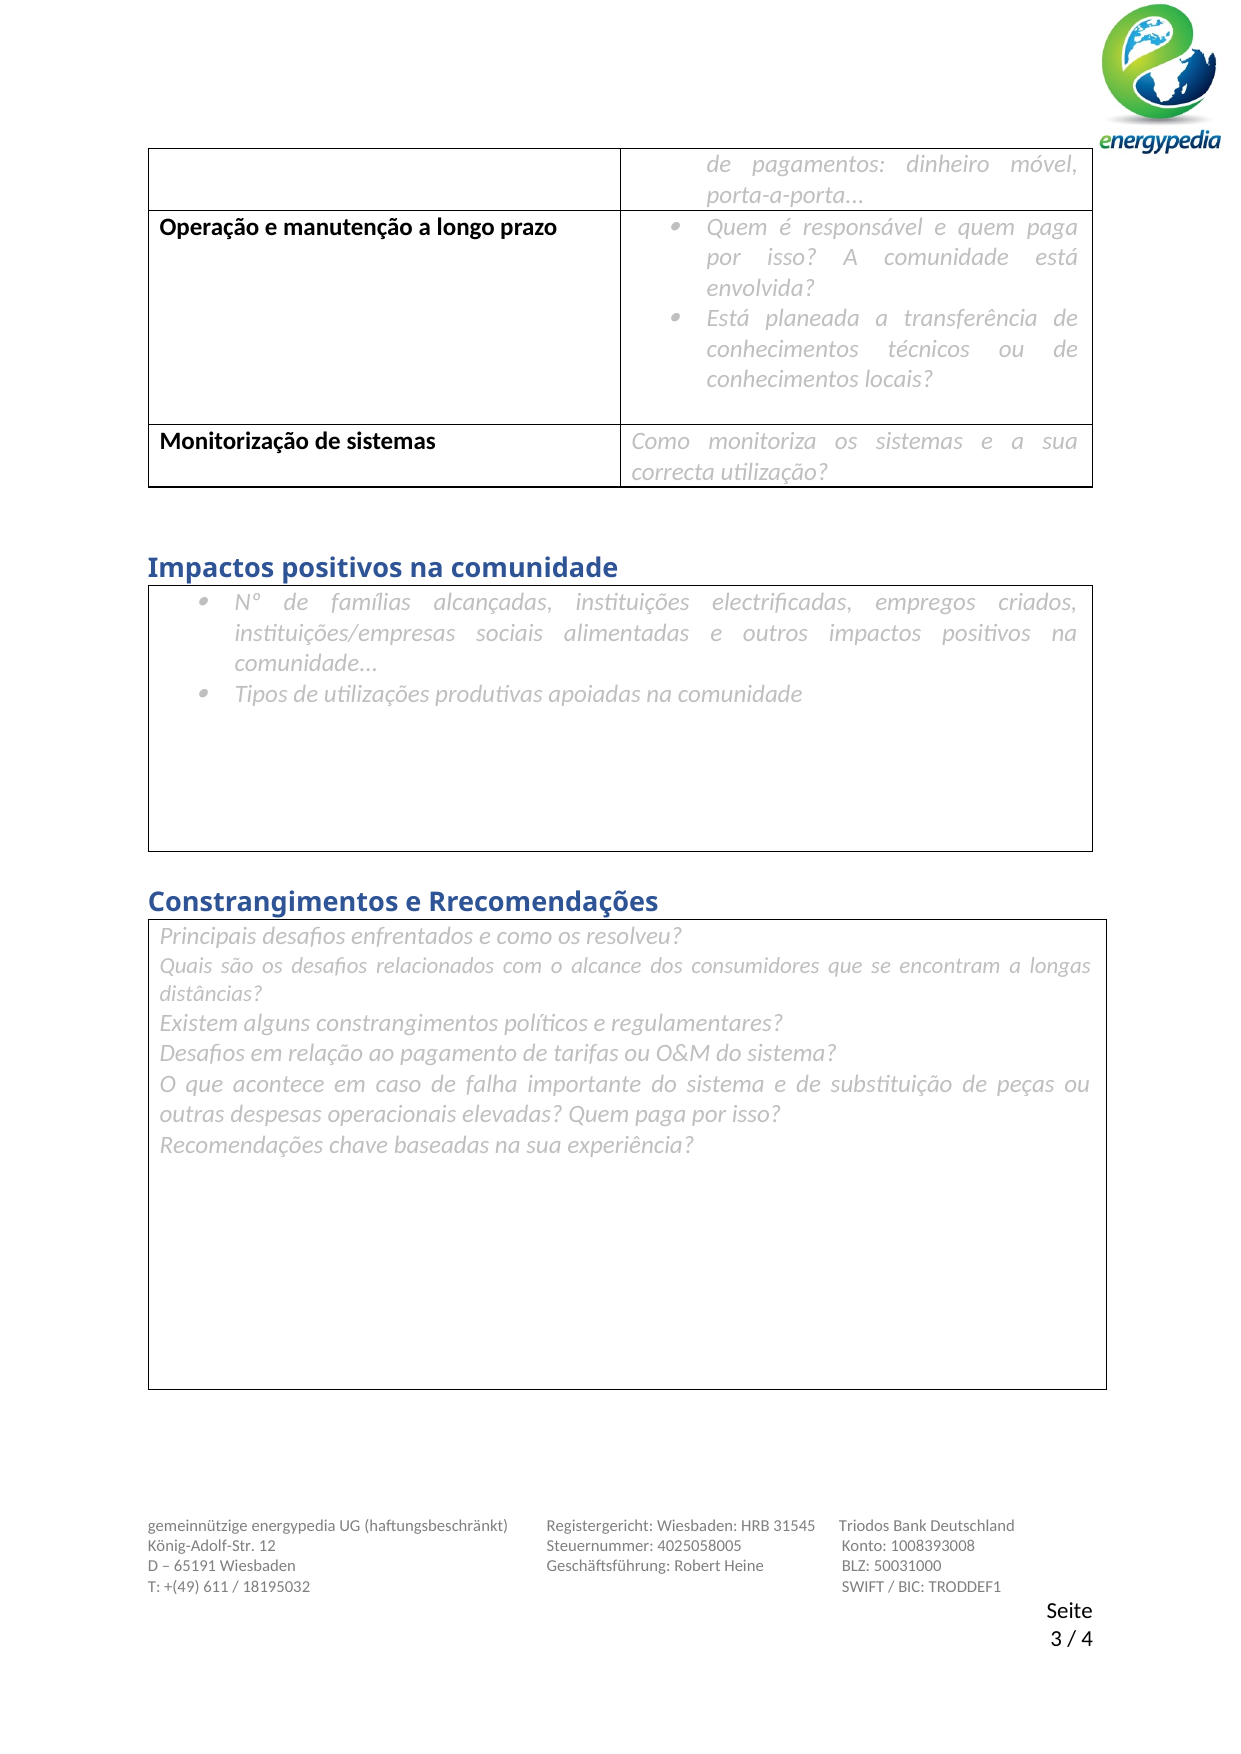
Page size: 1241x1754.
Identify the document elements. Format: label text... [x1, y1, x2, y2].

text Impactos positivos na comunidade [148, 548, 1093, 585]
table_cell Monitorização de sistemas [149, 425, 620, 486]
table_cell Operação e manutenção a longo prazo [149, 211, 620, 424]
table_cell Quem é responsável e quem paga por isso? A comunidade está envolvida? Está planeada a transferência de conhecimentos técnicos ou de conhecimentos locais? [621, 211, 1092, 424]
table_header Nº de famílias alcançadas, instituições electrificadas, empregos criados, instituições/empresas sociais alimentadas e outros impactos positivos na comunidade... Tipos de utilizações produtivas apoiadas na comunidade [149, 586, 1092, 851]
text Constrangimentos e Rrecomendações [148, 882, 1093, 919]
table_header Principais desafios enfrentados e como os resolveu? Quais são os desafios relacionados com o alcance dos consumidores que se encontram a longas distâncias? Existem alguns constrangimentos políticos e regulamentares? Desafios em relação ao pagamento de tarifas ou O&M do sistema? O que acontece em caso de falha importante do sistema e de substituição de peças ou outras despesas operacionais elevadas? Quem paga por isso? Recomendações chave baseadas na sua experiência? [149, 920, 1106, 1389]
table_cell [621, 149, 1092, 210]
picture [1092, 2, 1222, 156]
table_cell Como monitoriza os sistemas e a sua correcta utilização? [621, 425, 1092, 486]
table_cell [149, 149, 620, 210]
